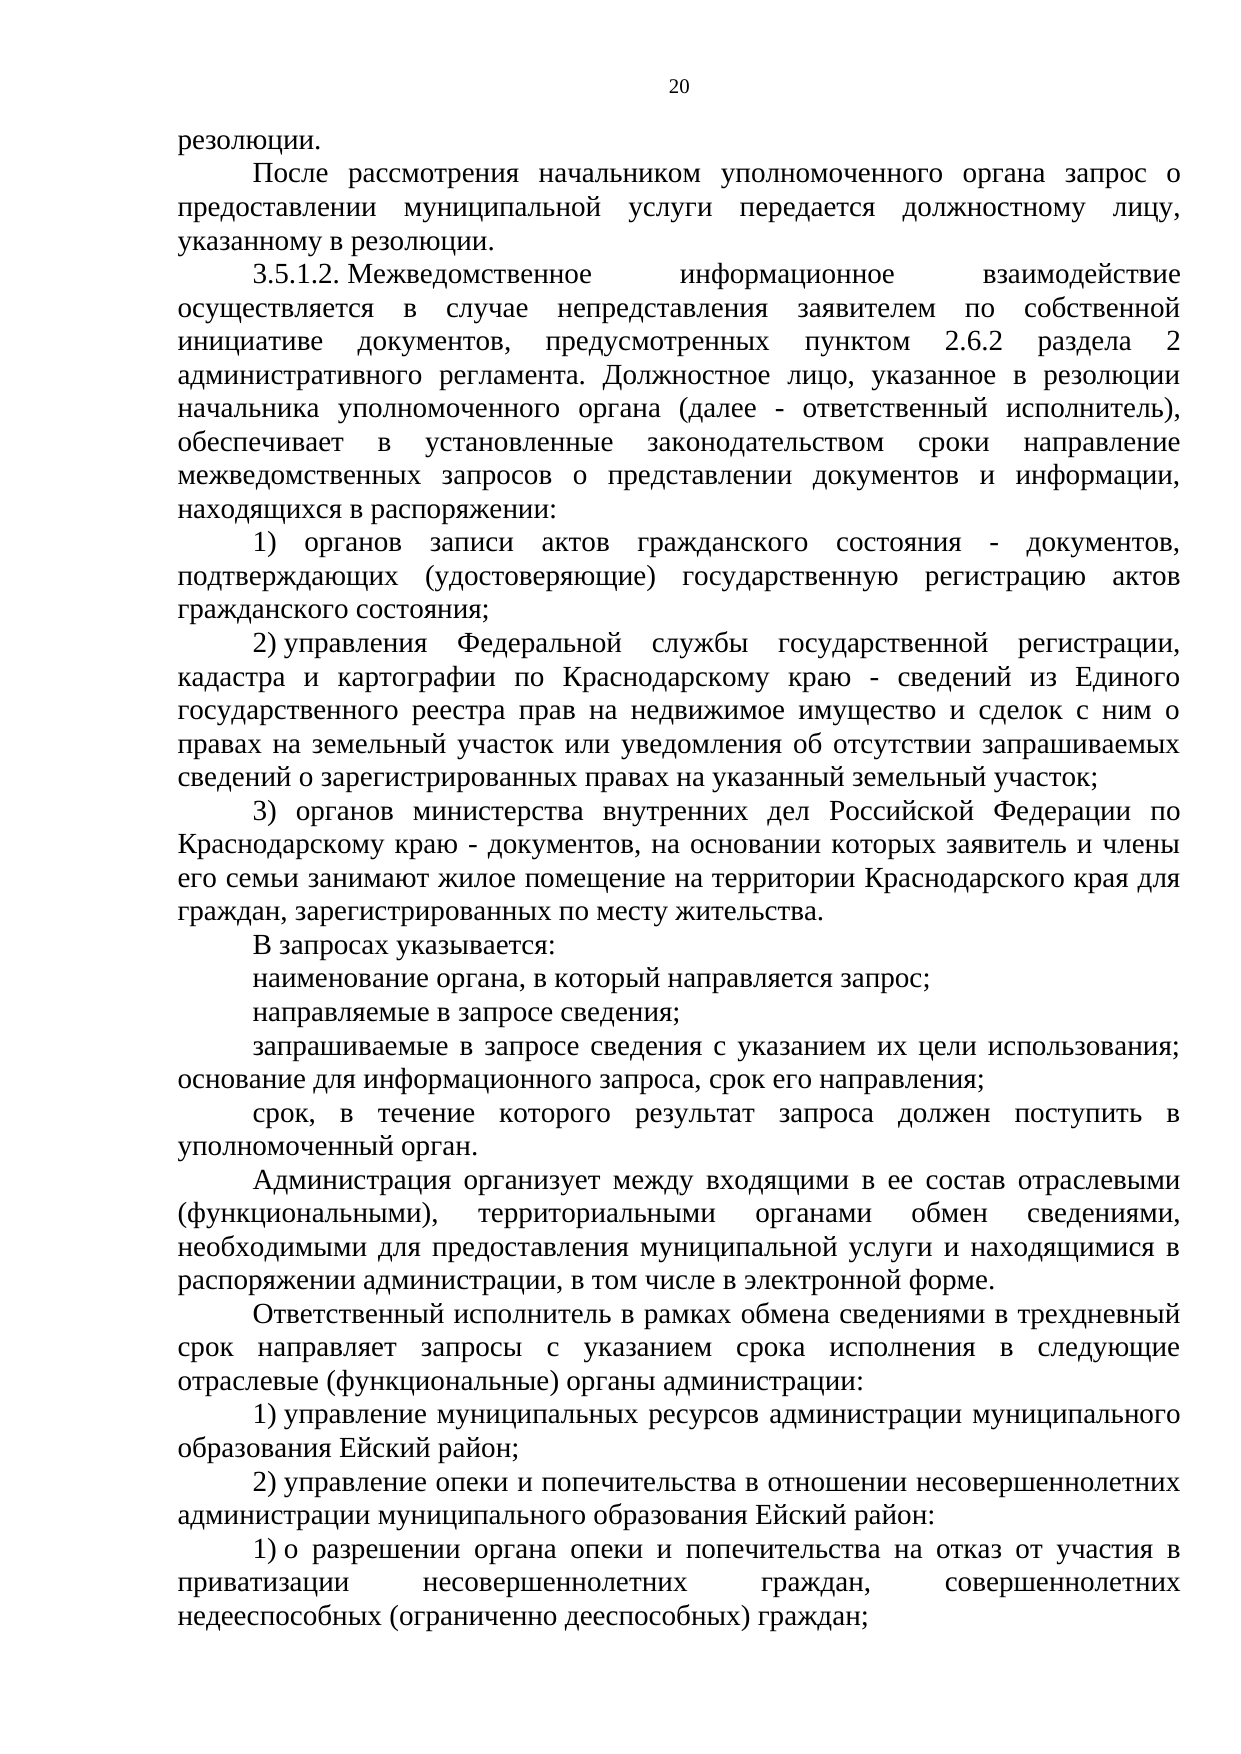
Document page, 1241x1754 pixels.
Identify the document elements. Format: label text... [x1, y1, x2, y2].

text срок, в течение которого результат запроса должен поступить в уполномоченный орган. [177, 1095, 1181, 1162]
text 1) управление муниципальных ресурсов администрации муниципального образования Ейский район; [177, 1397, 1181, 1464]
text Администрация организует между входящими в ее состав отраслевыми (функциональными), территориальными органами обмен сведениями, необходимыми для предоставления муниципальной услуги и находящимися в распоряжении администрации, в том числе в электронной форме. [177, 1162, 1181, 1296]
text наименование органа, в который направляется запрос; [177, 961, 1181, 994]
text направляемые в запросе сведения; [177, 994, 1181, 1028]
text 3) органов министерства внутренних дел Российской Федерации по Краснодарскому краю - документов, на основании которых заявитель и члены его семьи занимают жилое помещение на территории Краснодарского края для граждан, зарегистрированных по месту жительства. [177, 793, 1181, 927]
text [177, 122, 1181, 156]
text После рассмотрения начальником уполномоченного органа запрос о предоставлении муниципальной услуги передается должностному лицу, указанному в резолюции. [177, 156, 1181, 256]
text В запросах указывается: [177, 927, 1181, 961]
text 2) управления Федеральной службы государственной регистрации, кадастра и картографии по Краснодарскому краю - сведений из Единого государственного реестра прав на недвижимое имущество и сделок с ним о правах на земельный участок или уведомления об отсутствии запрашиваемых сведений о зарегистрированных правах на указанный земельный участок; [177, 625, 1181, 793]
text Ответственный исполнитель в рамках обмена сведениями в трехдневный срок направляет запросы с указанием срока исполнения в следующие отраслевые (функциональные) органы администрации: [177, 1296, 1181, 1397]
text 1) о разрешении органа опеки и попечительства на отказ от участия в приватизации несовершеннолетних граждан, совершеннолетних недееспособных (ограниченно дееспособных) граждан; [177, 1531, 1181, 1631]
text 3.5.1.2. Межведомственное информационное взаимодействие осуществляется в случае непредставления заявителем по собственной инициативе документов, предусмотренных пунктом 2.6.2 раздела 2 административного регламента. Должностное лицо, указанное в резолюции начальника уполномоченного органа (далее - ответственный исполнитель), обеспечивает в установленные законодательством сроки направление межведомственных запросов о представлении документов и информации, находящихся в распоряжении: [177, 256, 1181, 524]
text 1) органов записи актов гражданского состояния - документов, подтверждающих (удостоверяющие) государственную регистрацию актов гражданского состояния; [177, 524, 1181, 625]
text запрашиваемые в запросе сведения с указанием их цели использования; основание для информационного запроса, срок его направления; [177, 1028, 1181, 1095]
text 2) управление опеки и попечительства в отношении несовершеннолетних администрации муниципального образования Ейский район: [177, 1464, 1181, 1531]
